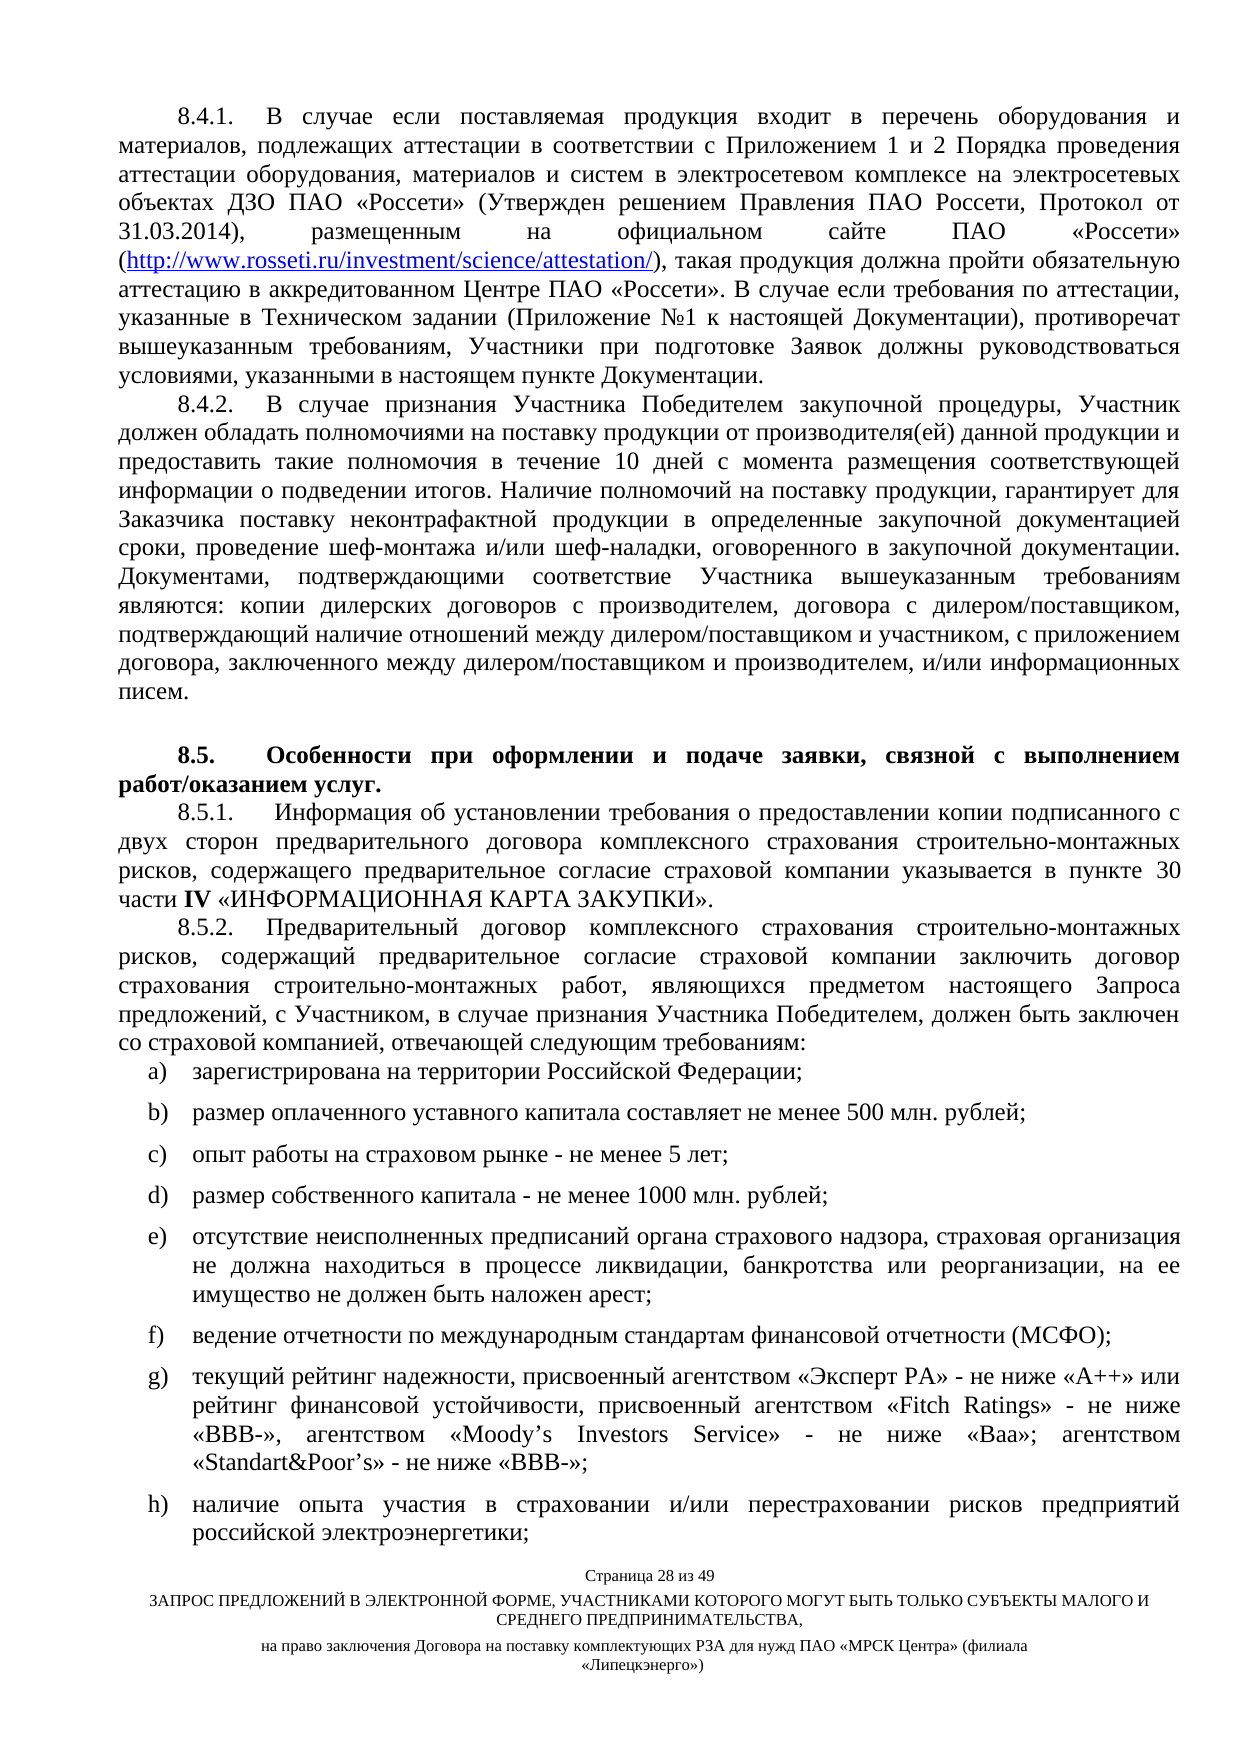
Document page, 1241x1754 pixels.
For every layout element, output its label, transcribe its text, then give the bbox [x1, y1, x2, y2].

subtitle В случае признания Участника Победителем закупочной процедуры, Участник должен обладать полномочиями на поставку продукции от производителя(ей) данной продукции и предоставить такие полномочия в течение 10 дней с момента размещения соответствующей информации о подведении итогов. Наличие полномочий на поставку продукции, гарантирует для Заказчика поставку неконтрафактной продукции в определенные закупочной документацией сроки, проведение шеф-монтажа и/или шеф-наладки, оговоренного в закупочной документации. Документами, подтверждающими соответствие Участника вышеуказанным требованиям являются: копии дилерских договоров с производителем, договора с дилером/поставщиком, подтверждающий наличие отношений между дилером/поставщиком и участником, с приложением договора, заключенного между дилером/поставщиком и производителем, и/или информационных писем. [118, 389, 1181, 705]
list опыт работы на страховом рынке - не менее 5 лет; [148, 1139, 1181, 1167]
list текущий рейтинг надежности, присвоенный агентством «Эксперт РА» - не ниже «А++» или рейтинг финансовой устойчивости, присвоенный агентством «Fitch Ratings» - не ниже «BBB-», агентством «Moody’s Investors Service» - не ниже «Baa»; агентством «Standart&Poor’s» - не ниже «BBB-»; [148, 1361, 1181, 1476]
list наличие опыта участия в страховании и/или перестраховании рисков предприятий российской электроэнергетики; [148, 1489, 1181, 1546]
list ведение отчетности по международным стандартам финансовой отчетности (МСФО); [148, 1320, 1181, 1349]
list отсутствие неисполненных предписаний органа страхового надзора, страховая организация не должна находиться в процессе ликвидации, банкротства или реорганизации, на ее имущество не должен быть наложен арест; [148, 1221, 1181, 1307]
subtitle В случае если поставляемая продукция входит в перечень оборудования и материалов, подлежащих аттестации в соответствии с Приложением 1 и 2 Порядка проведения аттестации оборудования, материалов и систем в электросетевом комплексе на электросетевых объектах ДЗО ПАО «Россети» (Утвержден решением Правления ПАО Россети, Протокол от 31.03.2014), размещенным на официальном сайте ПАО «Россети» (http://www.rosseti.ru/investment/science/attestation/), такая продукция должна пройти обязательную аттестацию в аккредитованном Центре ПАО «Россети». В случае если требования по аттестации, указанные в Техническом задании (Приложение №1 к настоящей Документации), противоречат вышеуказанным требованиям, Участники при подготовке Заявок должны руководствоваться условиями, указанными в настоящем пункте Документации. [118, 101, 1181, 389]
list зарегистрирована на территории Российской Федерации; [148, 1056, 1181, 1085]
list размер собственного капитала - не менее 1000 млн. рублей; [148, 1180, 1181, 1209]
list размер оплаченного уставного капитала составляет не менее 500 млн. рублей; [148, 1097, 1181, 1126]
subtitle Информация об установлении требования о предоставлении копии подписанного с двух сторон предварительного договора комплексного страхования строительно-монтажных рисков, содержащего предварительное согласие страховой компании указывается в пункте 30 части IV «ИНФОРМАЦИОННАЯ КАРТА ЗАКУПКИ». [118, 797, 1181, 912]
subtitle Предварительный договор комплексного страхования строительно-монтажных рисков, содержащий предварительное согласие страховой компании заключить договор страхования строительно-монтажных работ, являющихся предметом настоящего Запроса предложений, с Участником, в случае признания Участника Победителем, должен быть заключен со страховой компанией, отвечающей следующим требованиям: [118, 912, 1181, 1056]
subtitle Особенности при оформлении и подаче заявки, связной с выполнением работ/оказанием услуг. [118, 740, 1181, 797]
